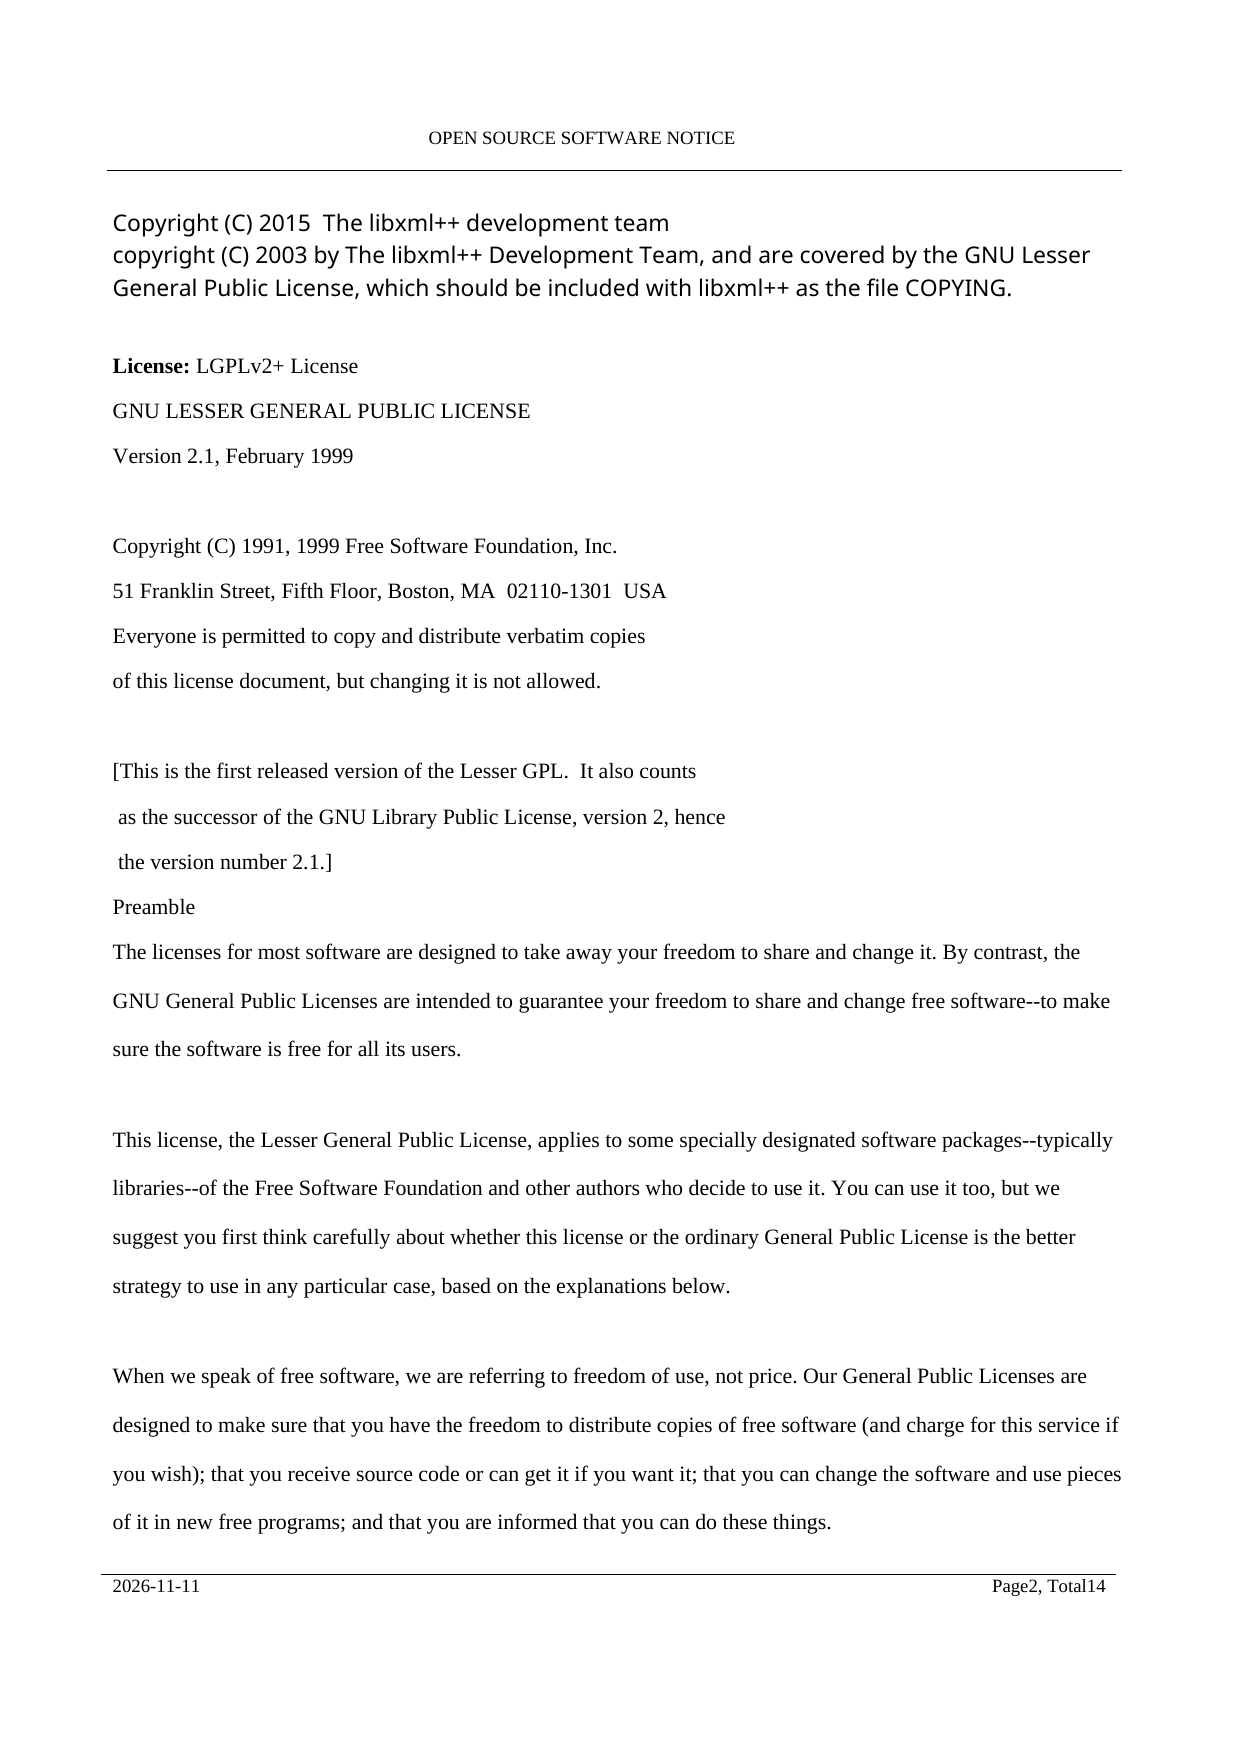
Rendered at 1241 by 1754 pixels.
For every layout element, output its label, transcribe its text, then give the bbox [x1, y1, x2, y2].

text as the successor of the GNU Library Public License, version 2, hence [112, 800, 1128, 832]
text Preamble [112, 890, 1128, 923]
text The licenses for most software are designed to take away your freedom to share and change it. By contrast, the GNU General Public Licenses are intended to guarantee your freedom to share and change free software--to make sure the software is free for all its users. [112, 935, 1128, 1065]
text Everyone is permitted to copy and distribute verbatim copies [112, 619, 1128, 652]
text of this license document, but changing it is not allowed. [112, 665, 1128, 697]
text Copyright (C) 1991, 1999 Free Software Foundation, Inc. [112, 529, 1128, 562]
text GNU LESSER GENERAL PUBLIC LICENSE [112, 394, 1128, 427]
text Version 2.1, February 1999 [112, 439, 1128, 472]
text [This is the first released version of the Lesser GPL. It also counts [112, 755, 1128, 787]
text License: LGPLv2+ License [112, 349, 1128, 381]
text the version number 2.1.] [112, 845, 1128, 878]
text Copyright (C) 2015 The libxml++ development team [112, 206, 1128, 239]
text This license, the Lesser General Public License, applies to some specially designated software packages--typically libraries--of the Free Software Foundation and other authors who decide to use it. You can use it too, but we suggest you first think carefully about whether this license or the ordinary General Public License is the better strategy to use in any particular case, based on the explanations below. [112, 1123, 1128, 1302]
text When we speak of free software, we are referring to freedom of use, not price. Our General Public Licenses are designed to make sure that you have the freedom to distribute copies of free software (and charge for this service if you wish); that you receive source code or can get it if you want it; that you can change the software and use pieces of it in new free programs; and that you are informed that you can do these things. [112, 1359, 1128, 1538]
text copyright (C) 2003 by The libxml++ Development Team, and are covered by the GNU Lesser General Public License, which should be included with libxml++ as the file COPYING. [112, 239, 1128, 304]
text 51 Franklin Street, Fifth Floor, Boston, MA 02110-1301 USA [112, 574, 1128, 607]
